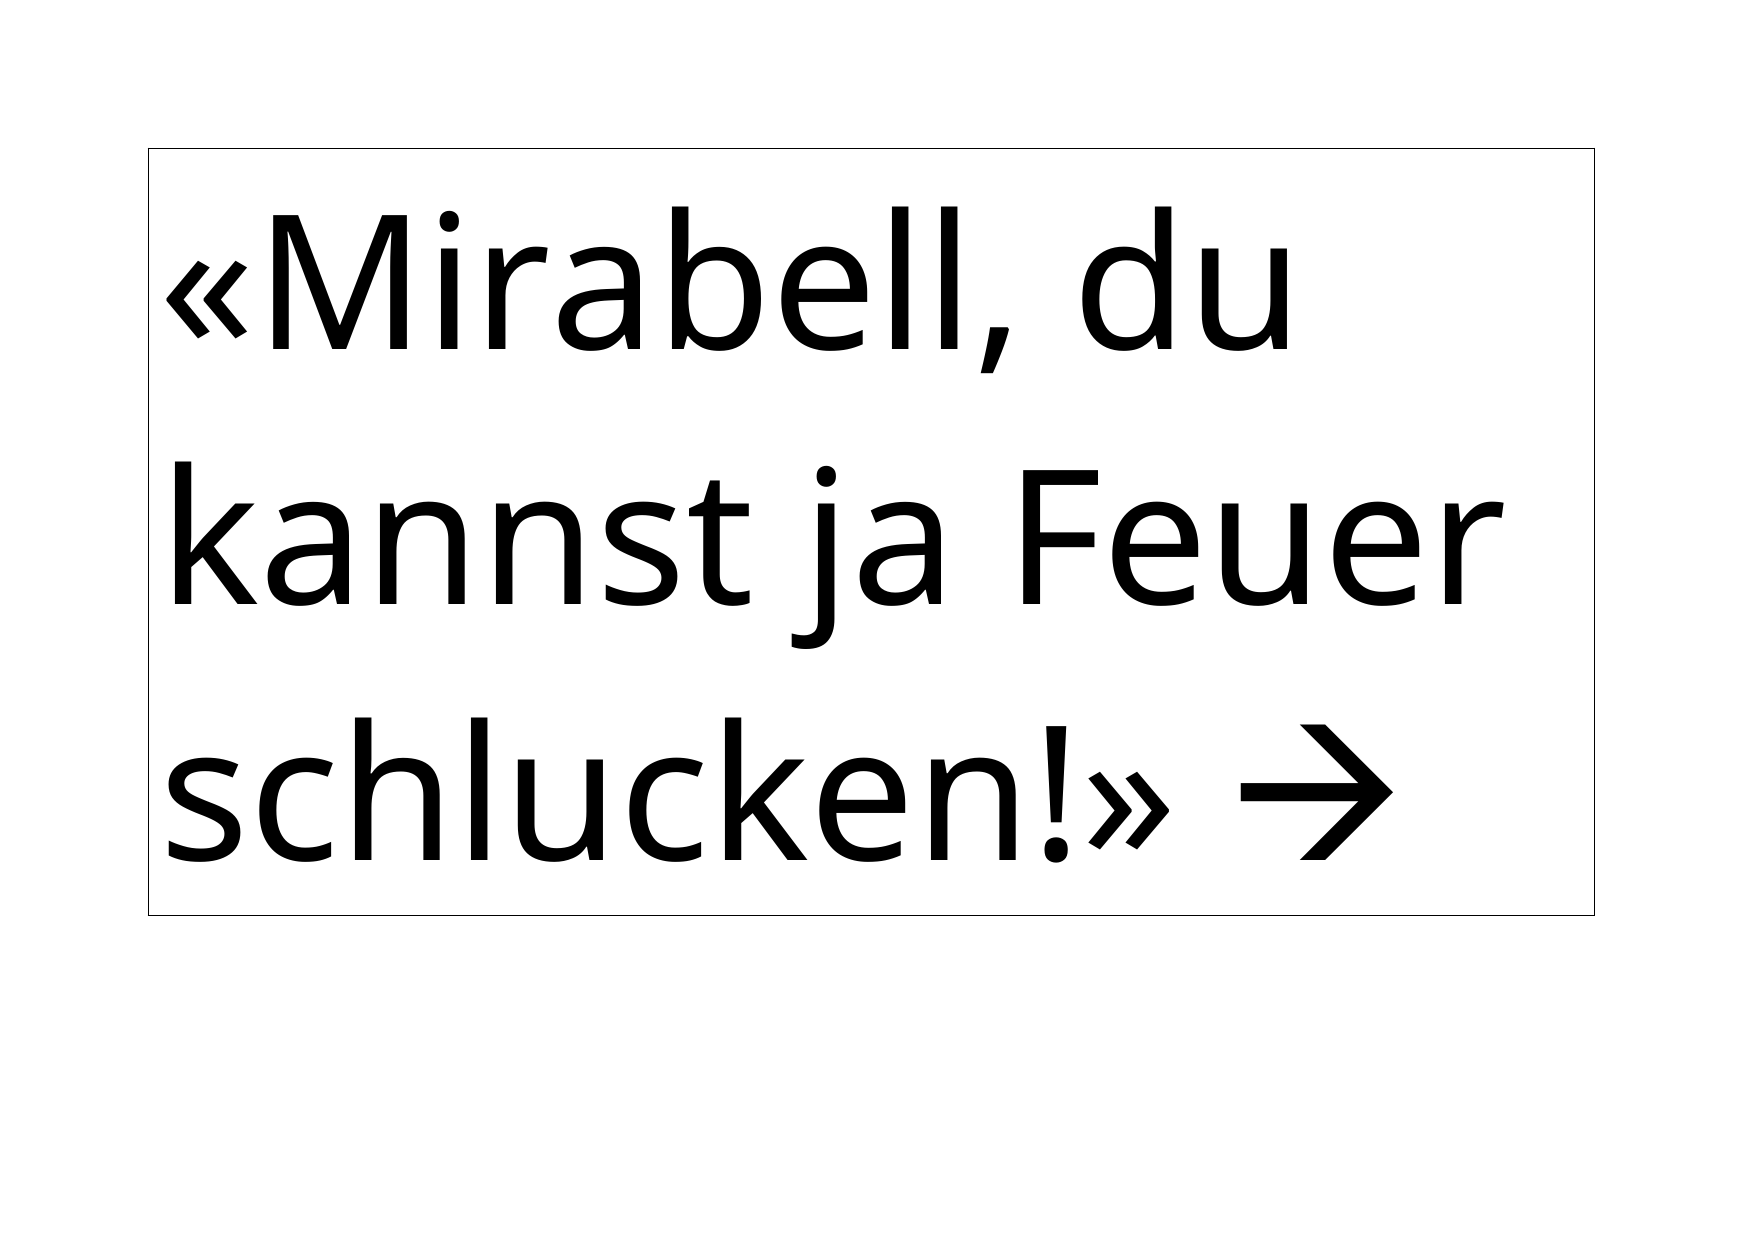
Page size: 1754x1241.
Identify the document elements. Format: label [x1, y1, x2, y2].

table_cell [149, 149, 1594, 915]
